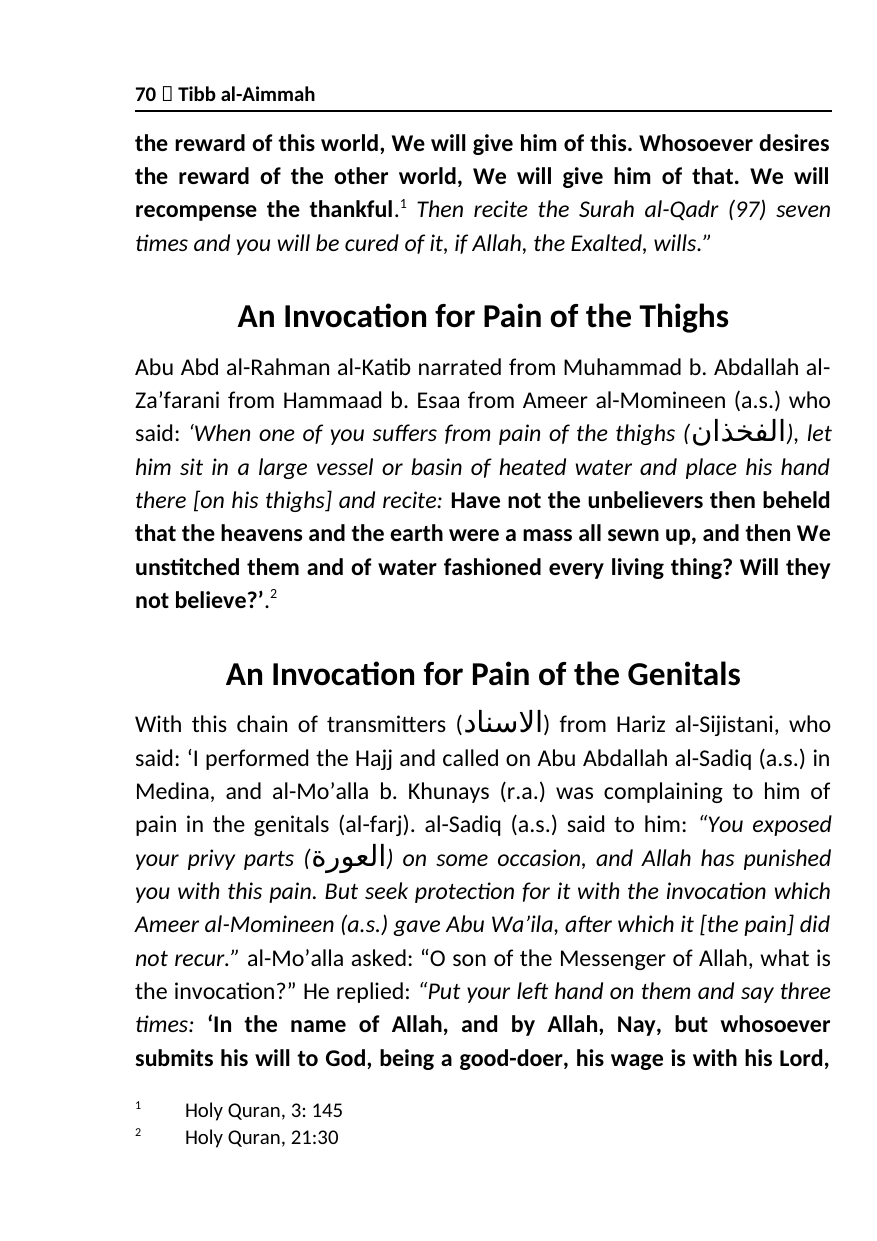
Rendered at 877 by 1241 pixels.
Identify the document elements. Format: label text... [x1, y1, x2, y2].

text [135, 706, 832, 1073]
subtitle An Invocation for Pain of the Genitals [135, 653, 832, 693]
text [135, 124, 832, 258]
subtitle An Invocation for Pain of the Thighs [135, 295, 832, 336]
text Abu Abd al-Rahman al-Katib narrated from Muhammad b. Abdallah al-Za’farani from Hammaad b. Esaa from Ameer al-Momineen (a.s.) who said: ‘When one of you suffers from pain of the thighs (الفخذان), let him sit in a large vessel or basin of heated water and place his hand there [on his thighs] and recite: Have not the unbelievers then beheld that the heavens and the earth were a mass all sewn up, and then We unstitched them and of water fashioned every living thing? Will they not believe?’. [135, 348, 832, 615]
